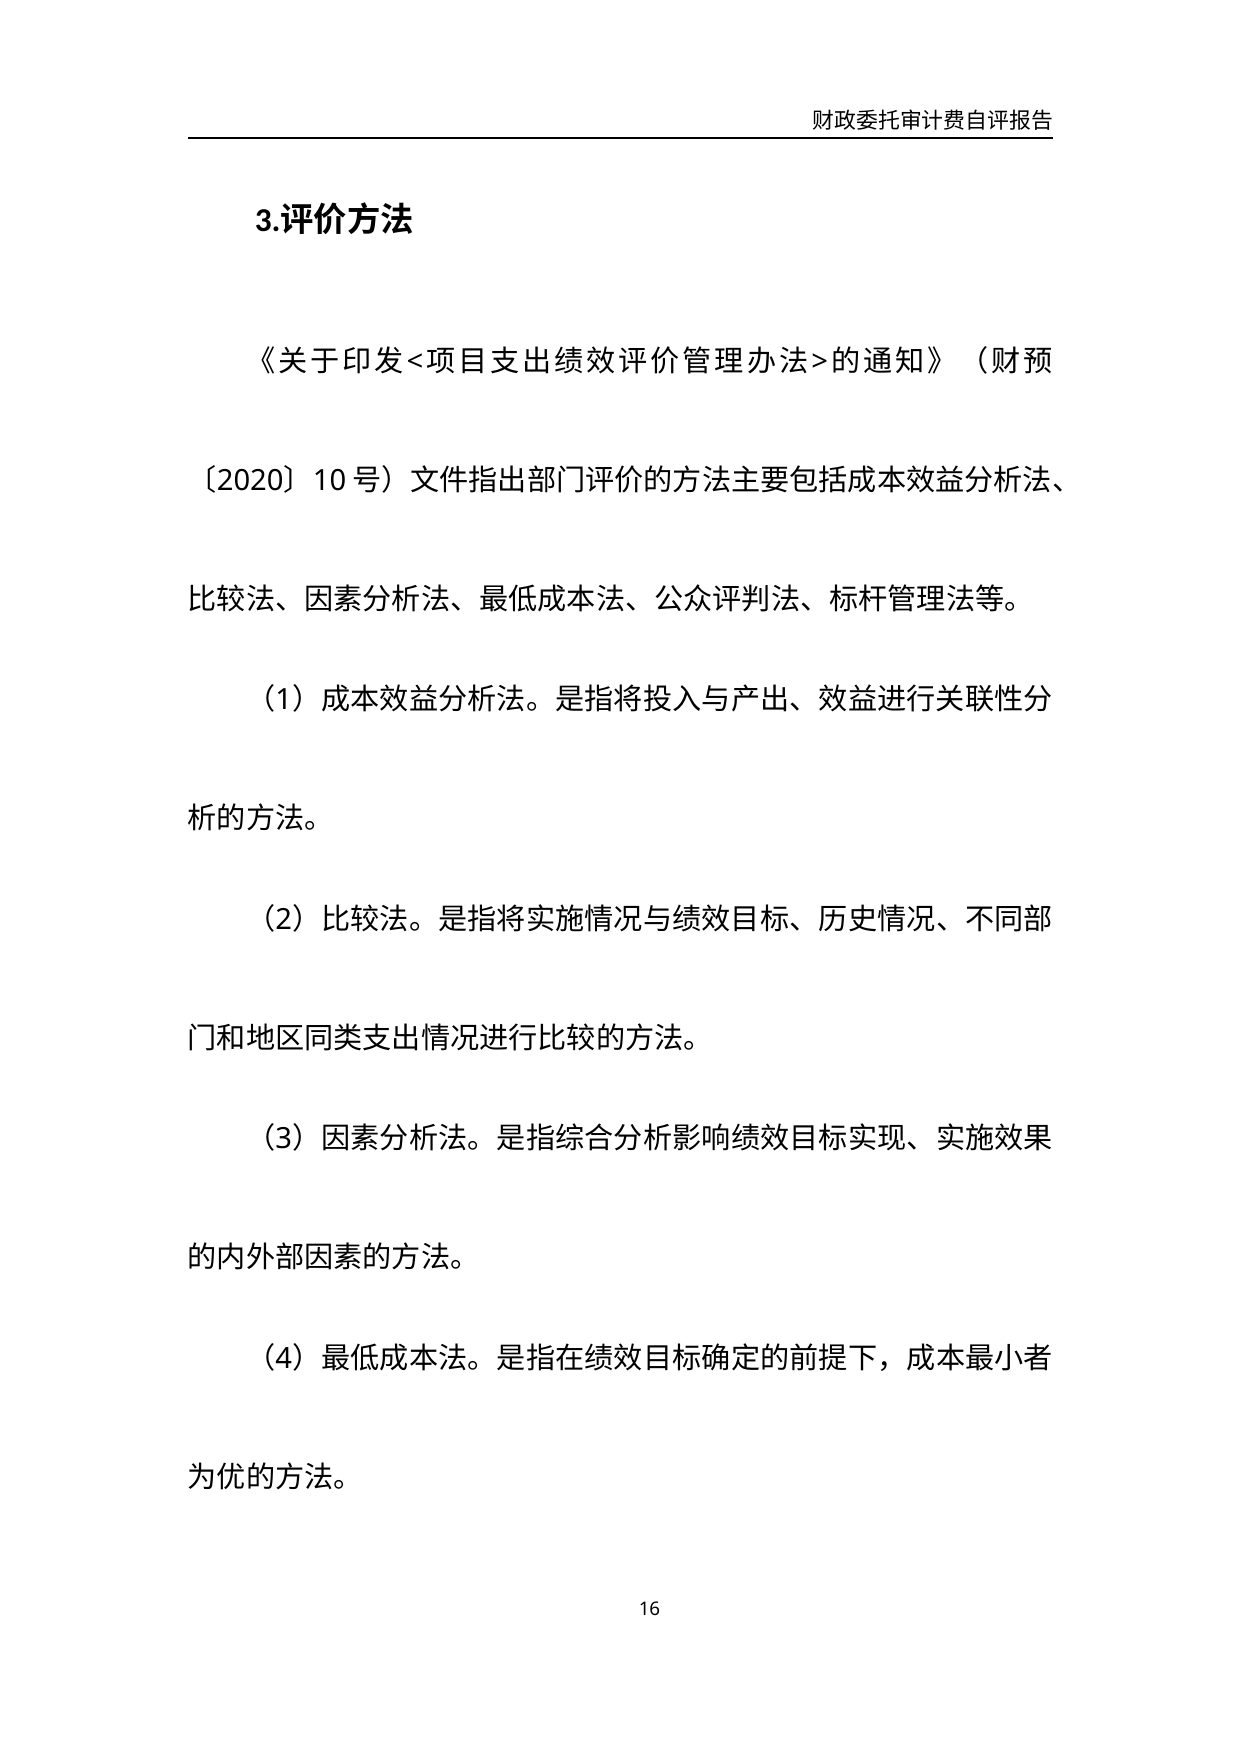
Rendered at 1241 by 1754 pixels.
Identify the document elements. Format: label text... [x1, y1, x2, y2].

text （3）因素分析法。是指综合分析影响绩效目标实现、实施效果的内外部因素的方法。 [187, 1096, 1053, 1295]
text （1）成本效益分析法。是指将投入与产出、效益进行关联性分析的方法。 [187, 657, 1053, 856]
text （2）比较法。是指将实施情况与绩效目标、历史情况、不同部门和地区同类支出情况进行比较的方法。 [187, 877, 1053, 1075]
text （4）最低成本法。是指在绩效目标确定的前提下，成本最小者为优的方法。 [187, 1316, 1053, 1514]
text 《关于印发<项目支出绩效评价管理办法>的通知》（财预〔2020〕10号）文件指出部门评价的方法主要包括成本效益分析法、比较法、因素分析法、最低成本法、公众评判法、标杆管理法等。 [187, 319, 1053, 636]
subtitle 3.评价方法 [187, 177, 1053, 256]
